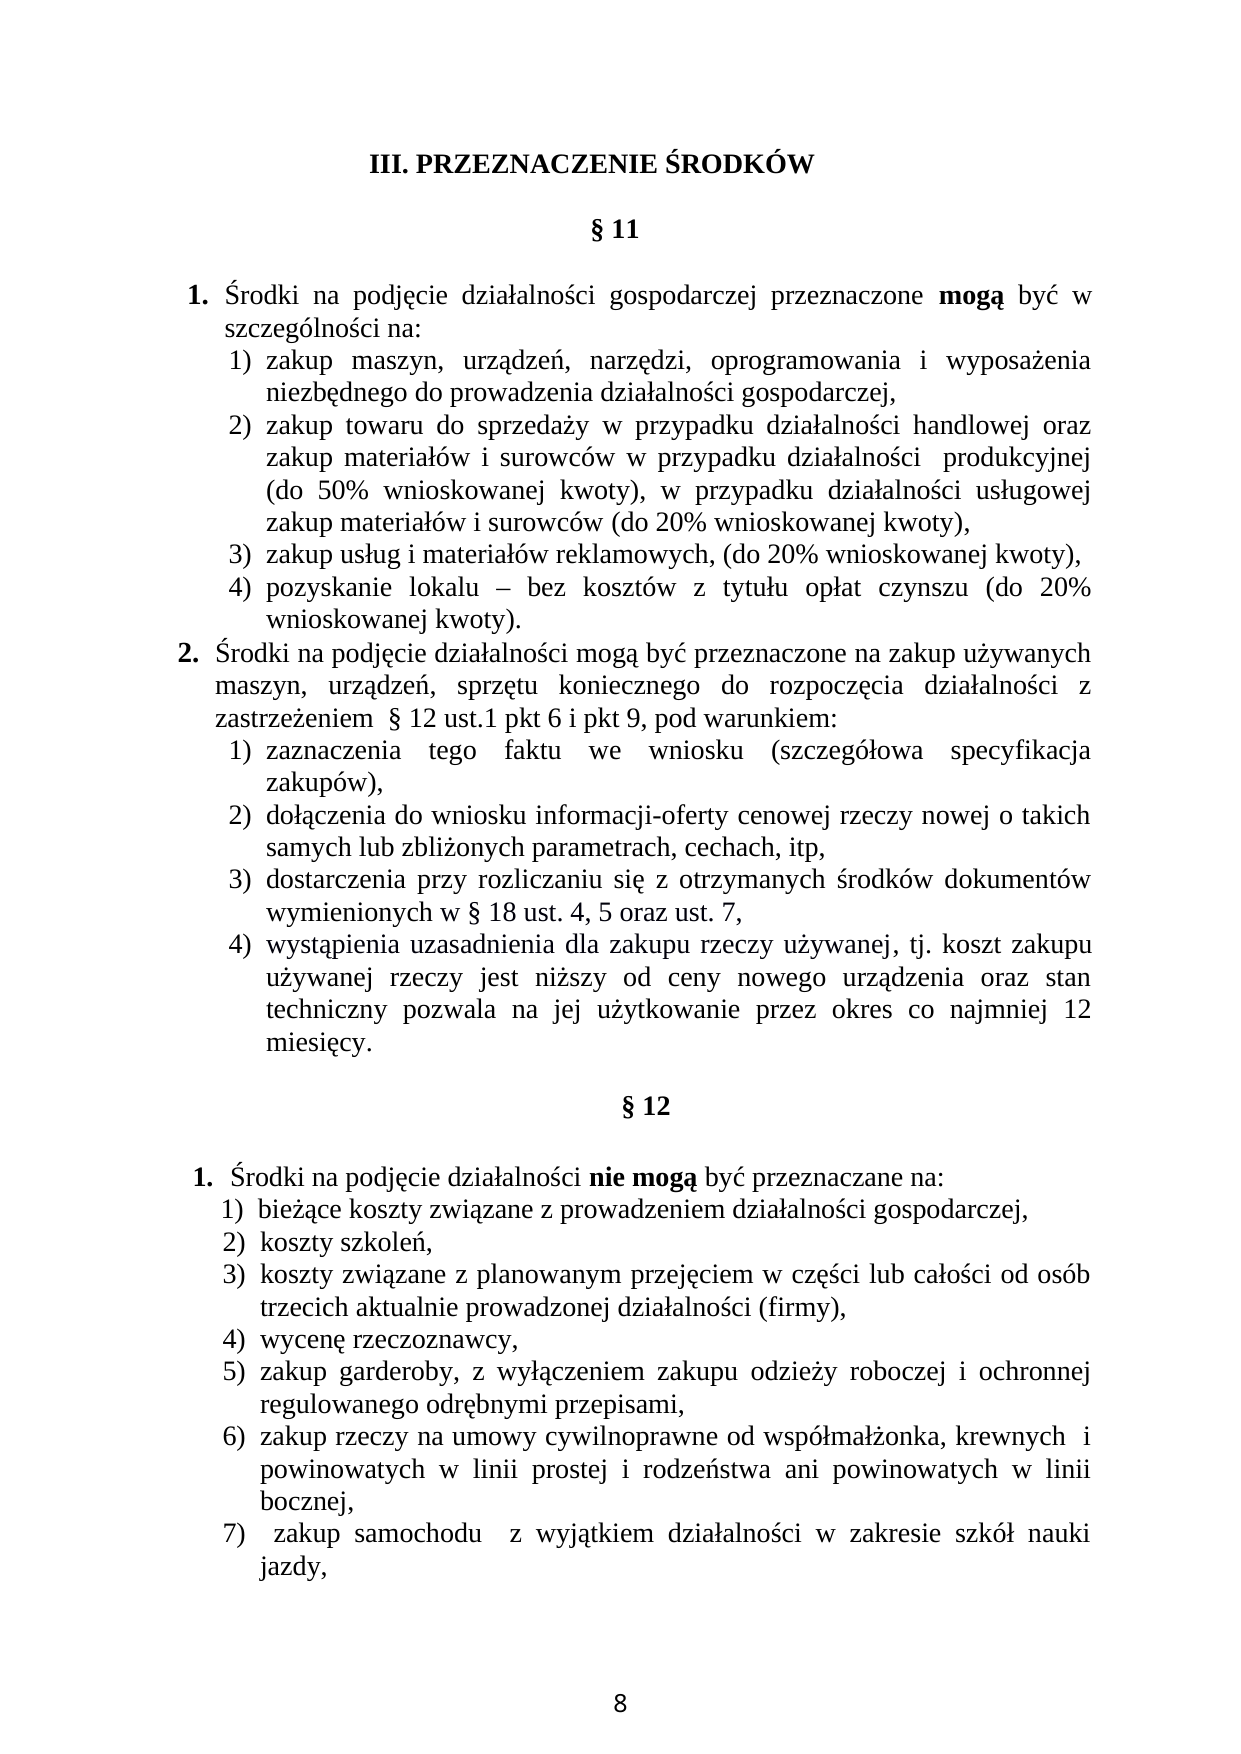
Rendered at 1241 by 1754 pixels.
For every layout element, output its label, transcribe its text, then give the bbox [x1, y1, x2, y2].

list Środki na podjęcie działalności mogą być przeznaczone na zakup używanych maszyn, urządzeń, sprzętu koniecznego do rozpoczęcia działalności z zastrzeżeniem § 12 ust.1 pkt 6 i pkt 9, pod warunkiem: [177, 635, 1093, 733]
list zaznaczenia tego faktu we wniosku (szczegółowa specyfikacja zakupów), [228, 733, 1093, 798]
list zakup samochodu z wyjątkiem działalności w zakresie szkół nauki jazdy, [222, 1516, 1093, 1581]
text § 11 [516, 212, 1093, 245]
list Środki na podjęcie działalności nie mogą być przeznaczane na: [192, 1160, 1093, 1192]
list wycenę rzeczoznawcy, [222, 1322, 1093, 1354]
list zakup usług i materiałów reklamowych, (do 20% wnioskowanej kwoty), [228, 537, 1093, 570]
text § 12 [148, 1089, 1093, 1122]
list zakup towaru do sprzedaży w przypadku działalności handlowej oraz zakup materiałów i surowców w przypadku działalności produkcyjnej (do 50% wnioskowanej kwoty), w przypadku działalności usługowej zakup materiałów i surowców (do 20% wnioskowanej kwoty), [228, 408, 1093, 537]
list zakup rzeczy na umowy cywilnoprawne od współmałżonka, krewnych i powinowatych w linii prostej i rodzeństwa ani powinowatych w linii bocznej, [222, 1419, 1093, 1516]
list zakup garderoby, z wyłączeniem zakupu odzieży roboczej i ochronnej regulowanego odrębnymi przepisami, [222, 1354, 1093, 1419]
list dostarczenia przy rozliczaniu się z otrzymanych środków dokumentów wymienionych w § 18 ust. 4, 5 oraz ust. 7, [228, 863, 1093, 927]
list wystąpienia uzasadnienia dla zakupu rzeczy używanej, tj. koszt zakupu używanej rzeczy jest niższy od ceny nowego urządzenia oraz stan techniczny pozwala na jej użytkowanie przez okres co najmniej 12 miesięcy. [228, 927, 1093, 1057]
list koszty szkoleń, [222, 1225, 1093, 1257]
text III. PRZEZNACZENIE ŚRODKÓW [295, 148, 1093, 180]
list Środki na podjęcie działalności gospodarczej przeznaczone mogą być w szczególności na: [187, 277, 1093, 343]
list koszty związane z planowanym przejęciem w części lub całości od osób trzecich aktualnie prowadzonej działalności (firmy), [222, 1257, 1093, 1322]
list zakup maszyn, urządzeń, narzędzi, oprogramowania i wyposażenia niezbędnego do prowadzenia działalności gospodarczej, [228, 343, 1093, 408]
list pozyskanie lokalu – bez kosztów z tytułu opłat czynszu (do 20% wnioskowanej kwoty). [228, 570, 1093, 635]
text 1) bieżące koszty związane z prowadzeniem działalności gospodarczej, [192, 1192, 1093, 1225]
list dołączenia do wniosku informacji-oferty cenowej rzeczy nowej o takich samych lub zbliżonych parametrach, cechach, itp, [228, 798, 1093, 863]
